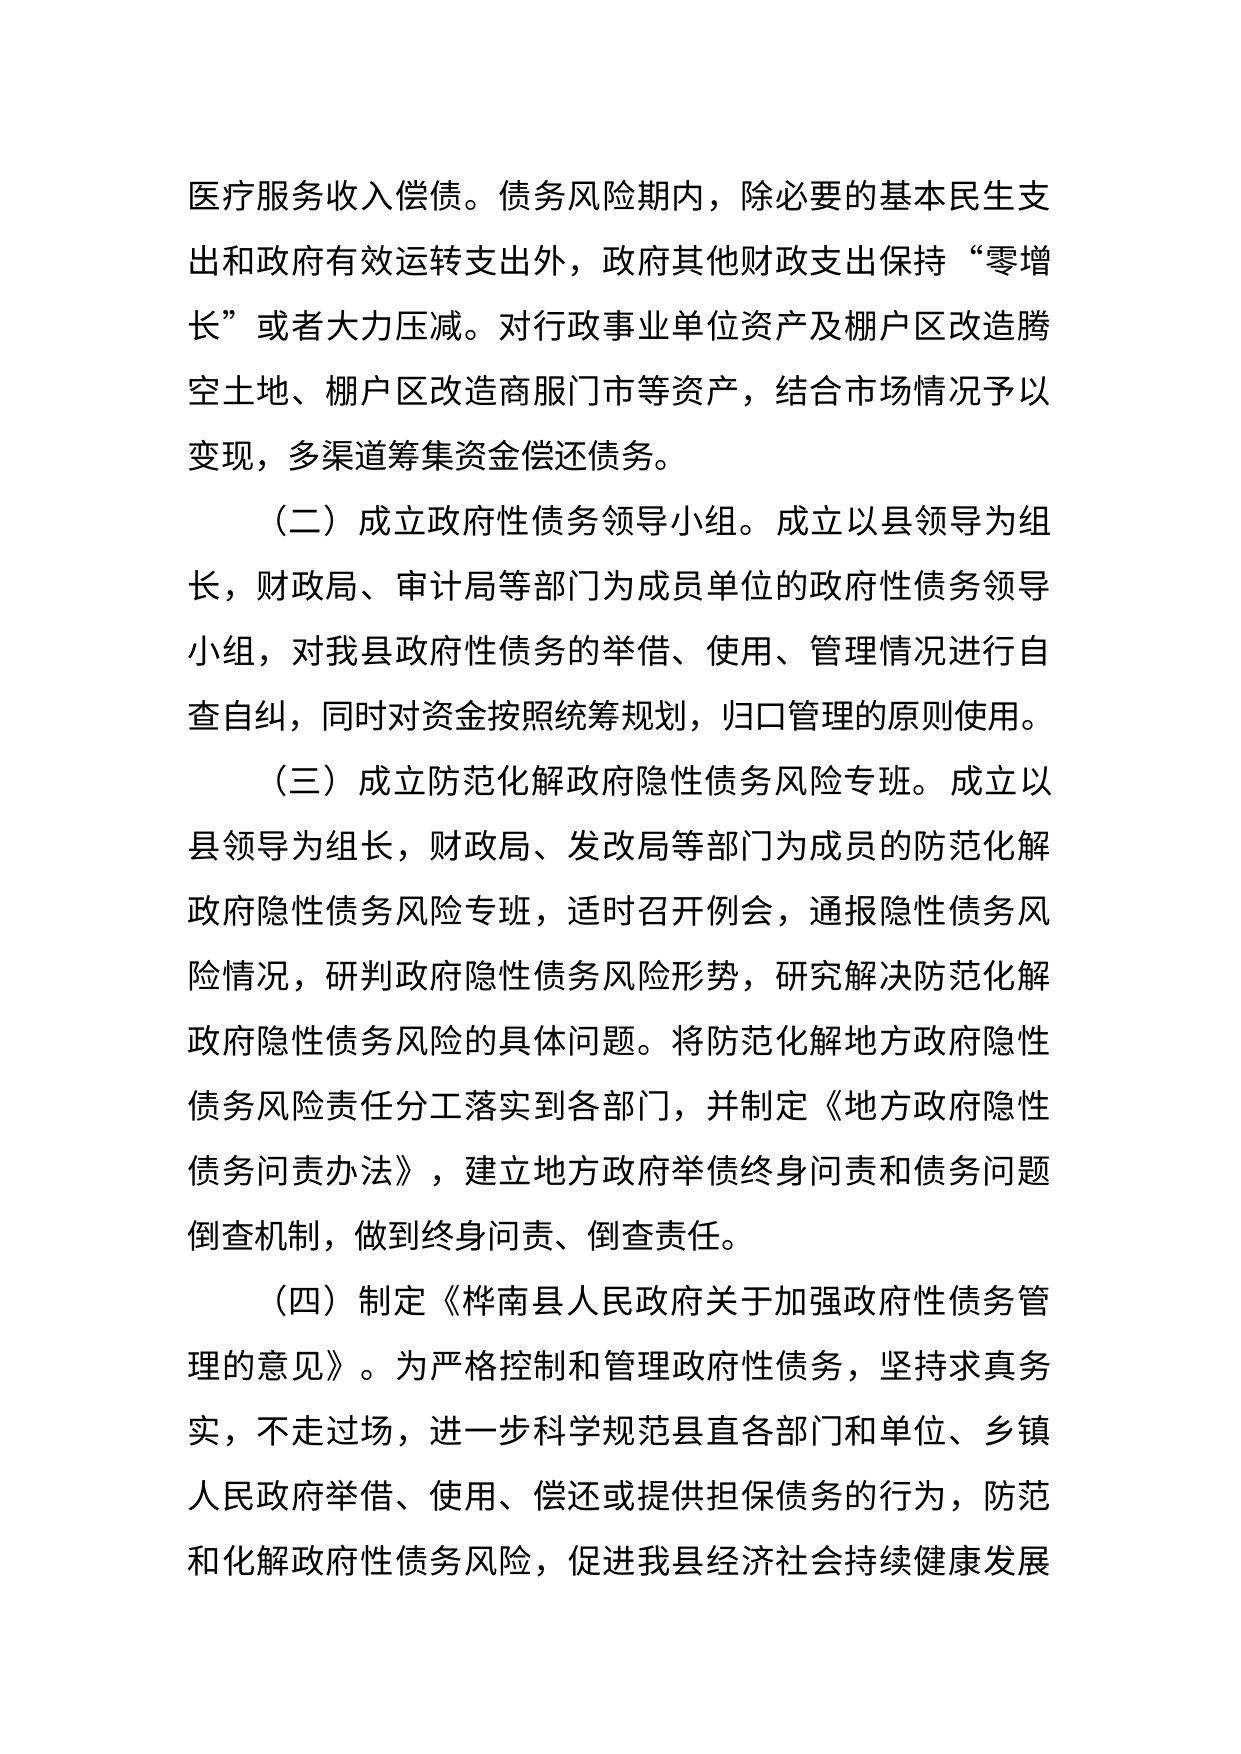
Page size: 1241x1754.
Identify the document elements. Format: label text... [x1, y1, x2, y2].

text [187, 1267, 1053, 1592]
text （三）成立防范化解政府隐性债务风险专班。成立以县领导为组长，财政局、发改局等部门为成员的防范化解政府隐性债务风险专班，适时召开例会，通报隐性债务风险情况，研判政府隐性债务风险形势，研究解决防范化解政府隐性债务风险的具体问题。将防范化解地方政府隐性债务风险责任分工落实到各部门，并制定《地方政府隐性债务问责办法》，建立地方政府举债终身问责和债务问题倒查机制，做到终身问责、倒查责任。 [187, 747, 1053, 1267]
text （二）成立政府性债务领导小组。成立以县领导为组长，财政局、审计局等部门为成员单位的政府性债务领导小组，对我县政府性债务的举借、使用、管理情况进行自查自纠，同时对资金按照统筹规划，归口管理的原则使用。 [187, 487, 1053, 747]
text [187, 162, 1053, 487]
